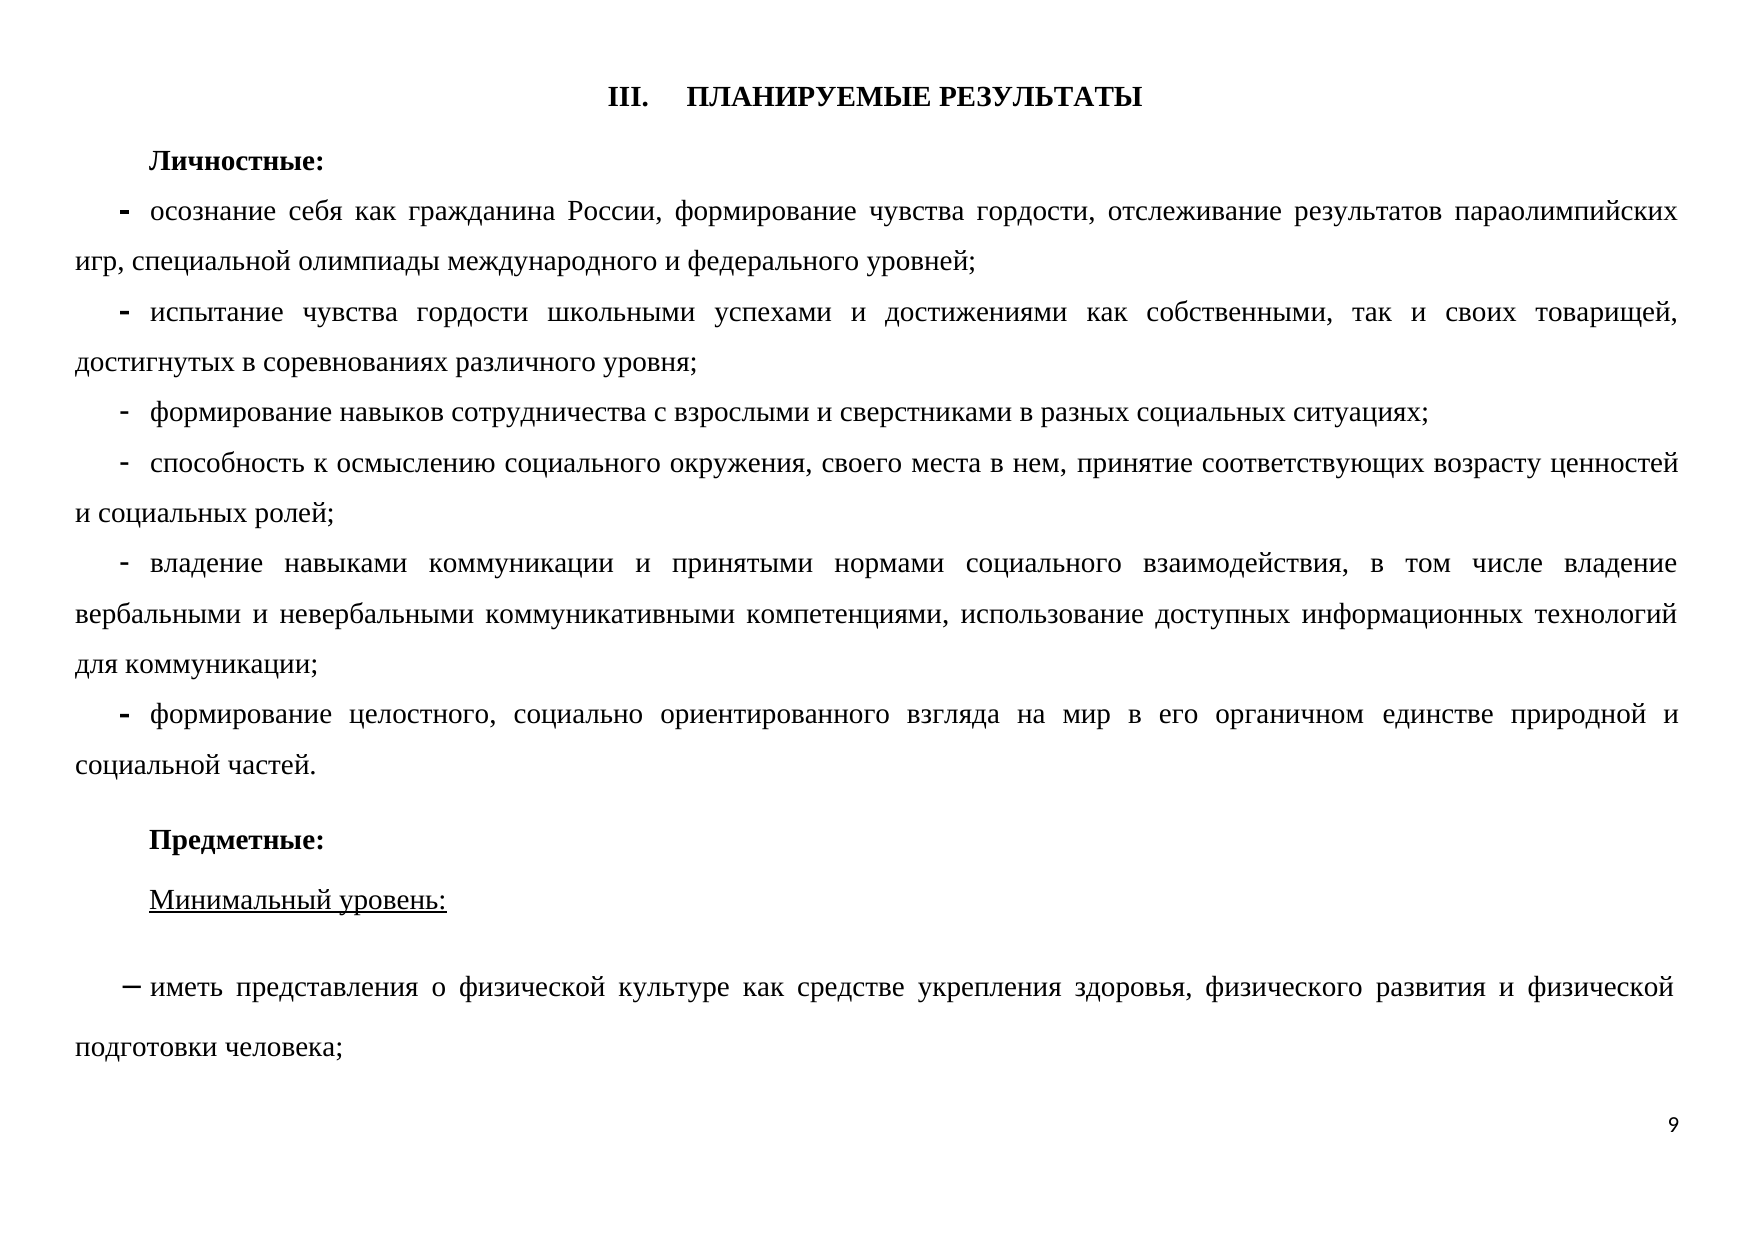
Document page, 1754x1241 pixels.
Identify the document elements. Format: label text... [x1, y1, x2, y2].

list владение навыками коммуникации и принятыми нормами социального взаимодействия, в том числе владение вербальными и невербальными коммуникативными компетенциями, использование доступных информационных технологий для коммуникации; [75, 546, 1679, 680]
subtitle ПЛАНИРУЕМЫЕ РЕЗУЛЬТАТЫ [112, 79, 1679, 113]
list осознание себя как гражданина России, формирование чувства гордости, отслеживание результатов параолимпийских игр, специальной олимпиады международного и федерального уровней; [75, 193, 1679, 277]
list иметь представления о физической культуре как средстве укрепления здоровья, физического развития и физической подготовки человека; [75, 953, 1676, 1063]
text Личностные: [75, 143, 1679, 176]
list способность к осмыслению социального окружения, своего места в нем, принятие соответствующих возрасту ценностей и социальных ролей; [75, 445, 1679, 529]
list формирование навыков сотрудничества с взрослыми и сверстниками в разных социальных ситуациях; [75, 394, 1679, 428]
list формирование целостного, социально ориентированного взгляда на мир в его органичном единстве природной и социальной частей. [75, 697, 1679, 781]
text Предметные: [149, 822, 1679, 856]
text Минимальный уровень: [75, 882, 1679, 915]
list испытание чувства гордости школьными успехами и достижениями как собственными, так и своих товарищей, достигнутых в соревнованиях различного уровня; [75, 294, 1679, 378]
